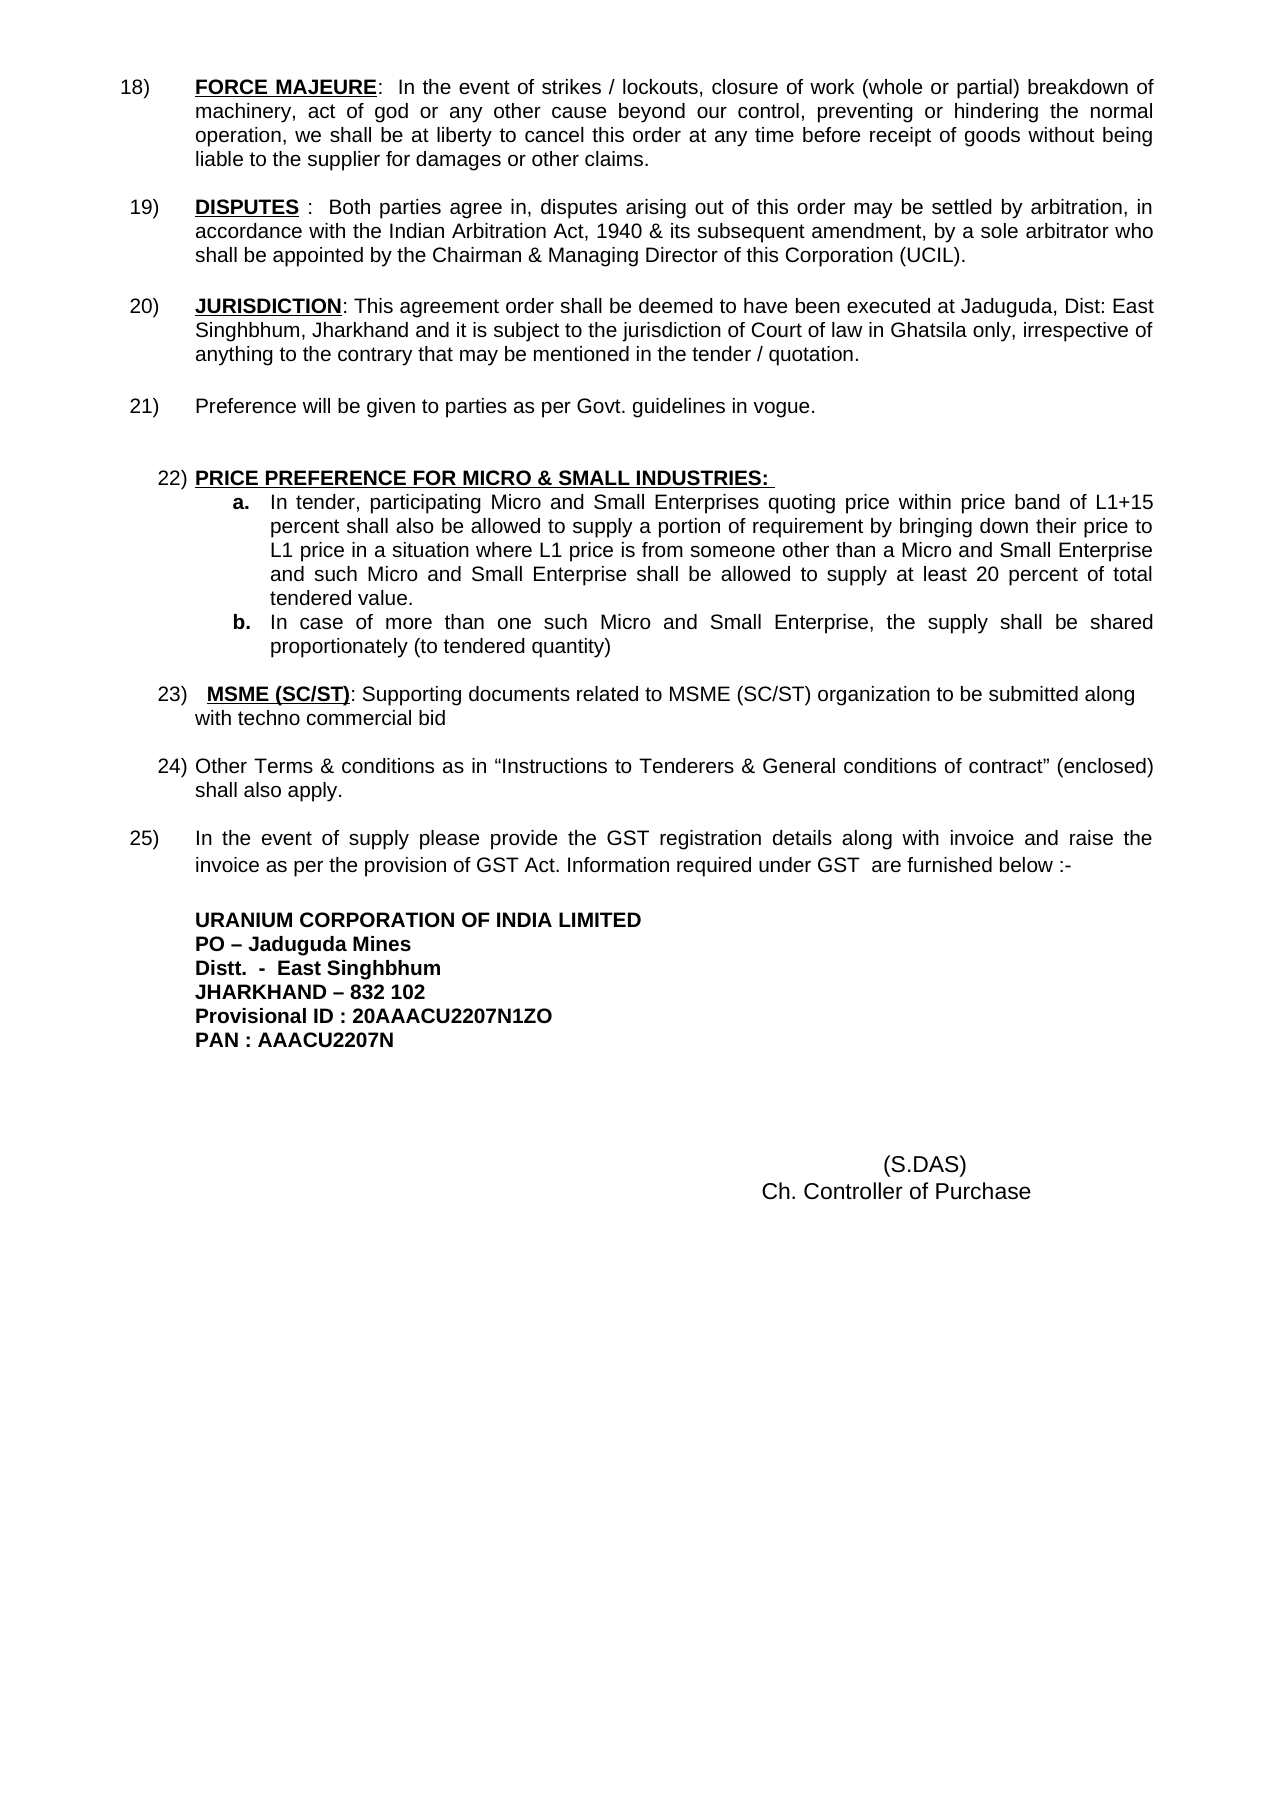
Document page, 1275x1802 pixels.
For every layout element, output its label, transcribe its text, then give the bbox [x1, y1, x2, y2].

list MSME (SC/ST): Supporting documents related to MSME (SC/ST) organization to be submitted along with techno commercial bid [157, 682, 1155, 729]
list JURISDICTION: This agreement order shall be deemed to have been executed at Jaduguda, Dist: East Singhbhum, Jharkhand and it is subject to the jurisdiction of Court of law in Ghatsila only, irrespective of anything to the contrary that may be mentioned in the tender / quotation. [129, 294, 1155, 366]
list PAN : AAACU2207N [195, 1028, 1155, 1052]
list In tender, participating Micro and Small Enterprises quoting price within price band of L1+15 percent shall also be allowed to supply a portion of requirement by bringing down their price to L1 price in a situation where L1 price is from someone other than a Micro and Small Enterprise and such Micro and Small Enterprise shall be allowed to supply at least 20 percent of total tendered value. [232, 490, 1155, 610]
list URANIUM CORPORATION OF INDIA LIMITED [195, 908, 1155, 932]
list Distt. - East Singhbhum [195, 956, 1155, 980]
list PRICE PREFERENCE FOR MICRO & SMALL INDUSTRIES: [157, 466, 1155, 490]
list FORCE MAJEURE: In the event of strikes / lockouts, closure of work (whole or partial) breakdown of machinery, act of god or any other cause beyond our control, preventing or hindering the normal operation, we shall be at liberty to cancel this order at any time before receipt of goods without being liable to the supplier for damages or other claims. [120, 75, 1155, 171]
list JHARKHAND – 832 102 [195, 980, 1155, 1004]
list Other Terms & conditions as in “Instructions to Tenderers & General conditions of contract” (enclosed) shall also apply. [157, 753, 1155, 801]
list In case of more than one such Micro and Small Enterprise, the supply shall be shared proportionately (to tendered quantity) [232, 610, 1155, 658]
list PO – Jaduguda Mines [195, 932, 1155, 956]
list (S.DAS) [195, 1151, 1155, 1178]
list DISPUTES : Both parties agree in, disputes arising out of this order may be settled by arbitration, in accordance with the Indian Arbitration Act, 1940 & its subsequent amendment, by a sole arbitrator who shall be appointed by the Chairman & Managing Director of this Corporation (UCIL). [129, 195, 1155, 267]
list In the event of supply please provide the GST registration details along with invoice and raise the invoice as per the provision of GST Act. Information required under GST are furnished below :- [129, 825, 1155, 877]
list Preference will be given to parties as per Govt. guidelines in vogue. [129, 394, 1155, 418]
list Ch. Controller of Purchase [195, 1178, 1155, 1204]
list Provisional ID : 20AAACU2207N1ZO [195, 1004, 1155, 1028]
